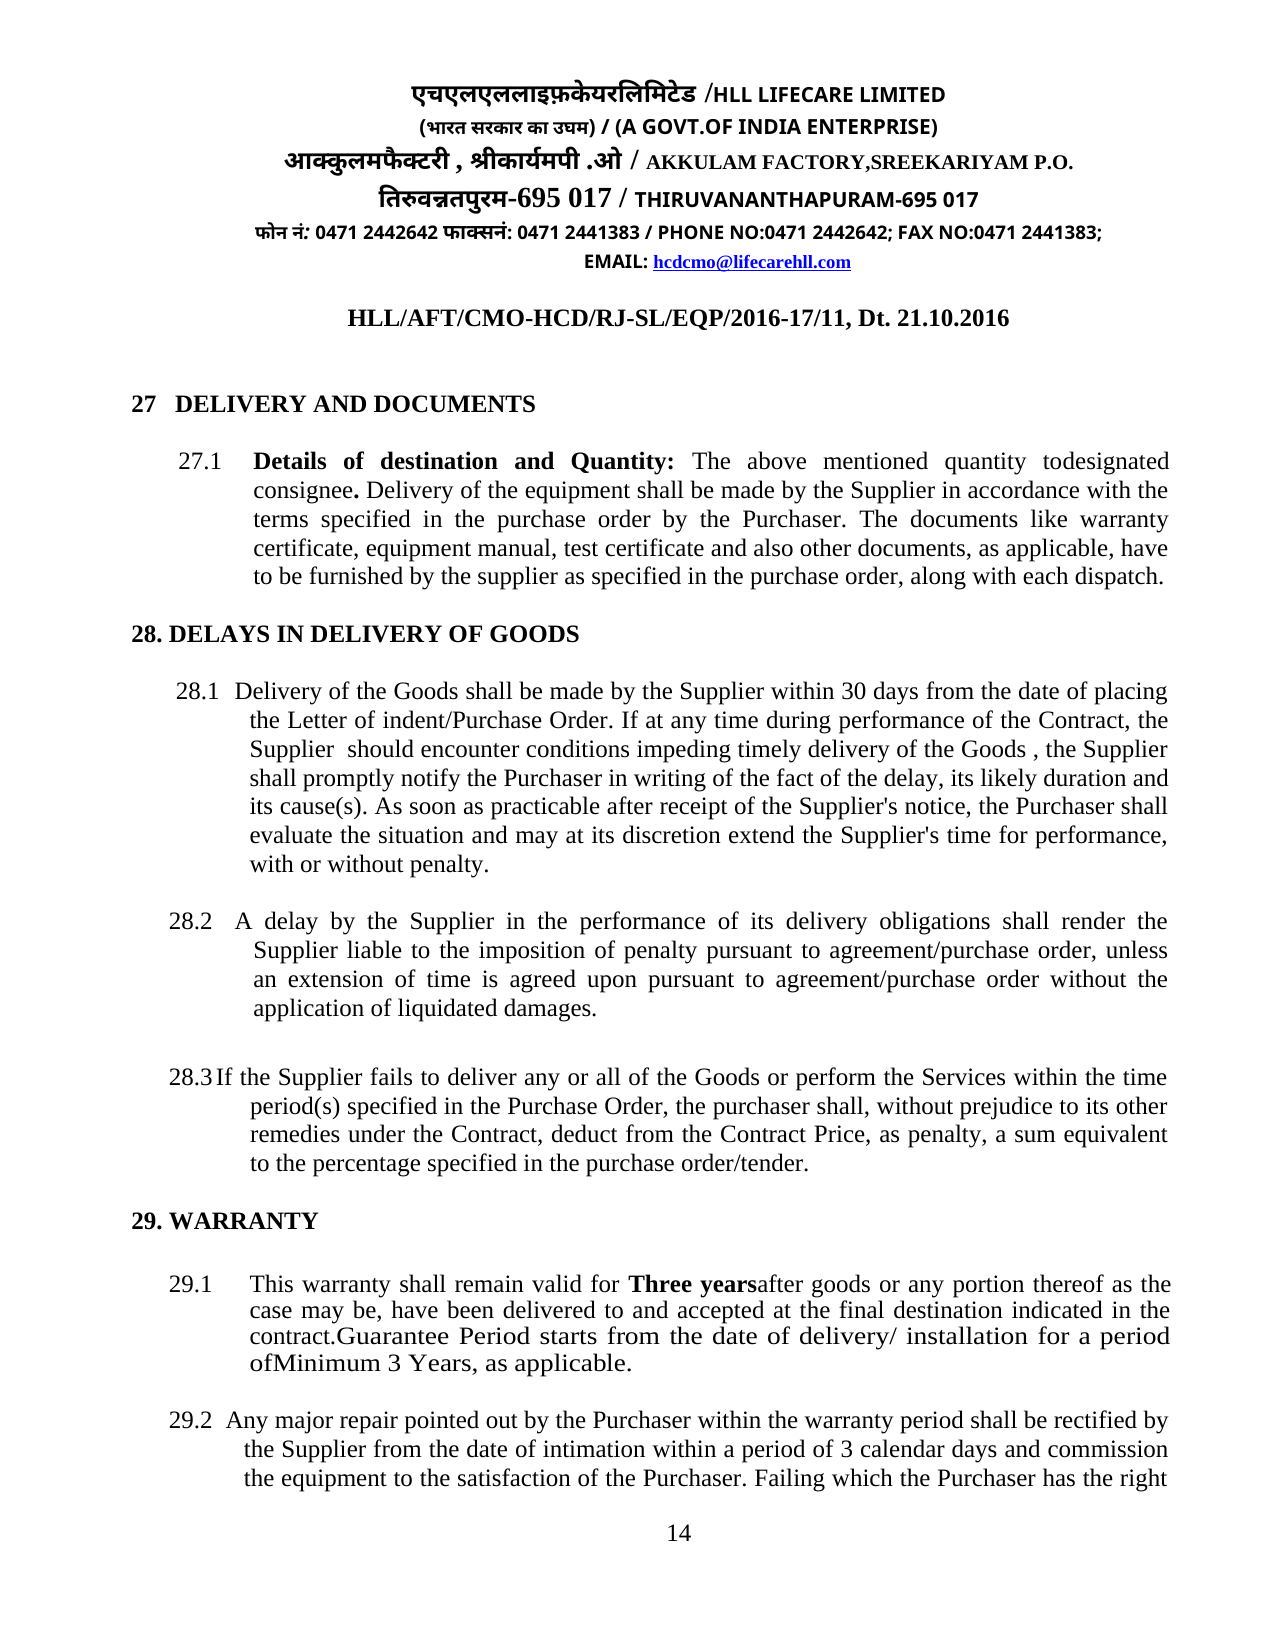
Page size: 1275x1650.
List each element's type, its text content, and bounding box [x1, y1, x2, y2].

list If the Supplier fails to deliver any or all of the Goods or perform the Services within the time period(s) specified in the Purchase Order, the purchaser shall, without prejudice to its other remedies under the Contract, deduct from the Contract Price, as penalty, a sum equivalent to the percentage specified in the purchase order/tender. [169, 1062, 1169, 1177]
text 29.1 This warranty shall remain valid for Three yearsafter goods or any portion thereof as the case may be, have been delivered to and accepted at the final destination indicated in the contract.Guarantee Period starts from the date of delivery/ installation for a period ofMinimum 3 Years, as applicable. [169, 1271, 1172, 1376]
list DELIVERY AND DOCUMENTS [131, 389, 1226, 418]
list Delivery of the Goods shall be made by the Supplier within 30 days from the date of placing the Letter of indent/Purchase Order. If at any time during performance of the Contract, the Supplier should encounter conditions impeding timely delivery of the Goods , the Supplier shall promptly notify the Purchaser in writing of the fact of the delay, its likely duration and its cause(s). As soon as practicable after receipt of the Supplier's notice, the Purchaser shall evaluate the situation and may at its discretion extend the Supplier's time for performance, with or without penalty. [176, 676, 1169, 878]
text 29. WARRANTY [131, 1206, 1226, 1234]
text 28. DELAYS IN DELIVERY OF GOODS [131, 619, 1169, 648]
list Details of destination and Quantity: The above mentioned quantity todesignated consignee. Delivery of the equipment shall be made by the Supplier in accordance with the terms specified in the purchase order by the Purchaser. The documents like warranty certificate, equipment manual, test certificate and also other documents, as applicable, have to be furnished by the supplier as specified in the purchase order, along with each dispatch. [178, 446, 1169, 590]
text 28.2 A delay by the Supplier in the performance of its delivery obligations shall render the Supplier liable to the imposition of penalty pursuant to agreement/purchase order, unless an extension of time is agreed upon pursuant to agreement/purchase order without the application of liquidated damages. [169, 906, 1169, 1021]
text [169, 1405, 1169, 1491]
